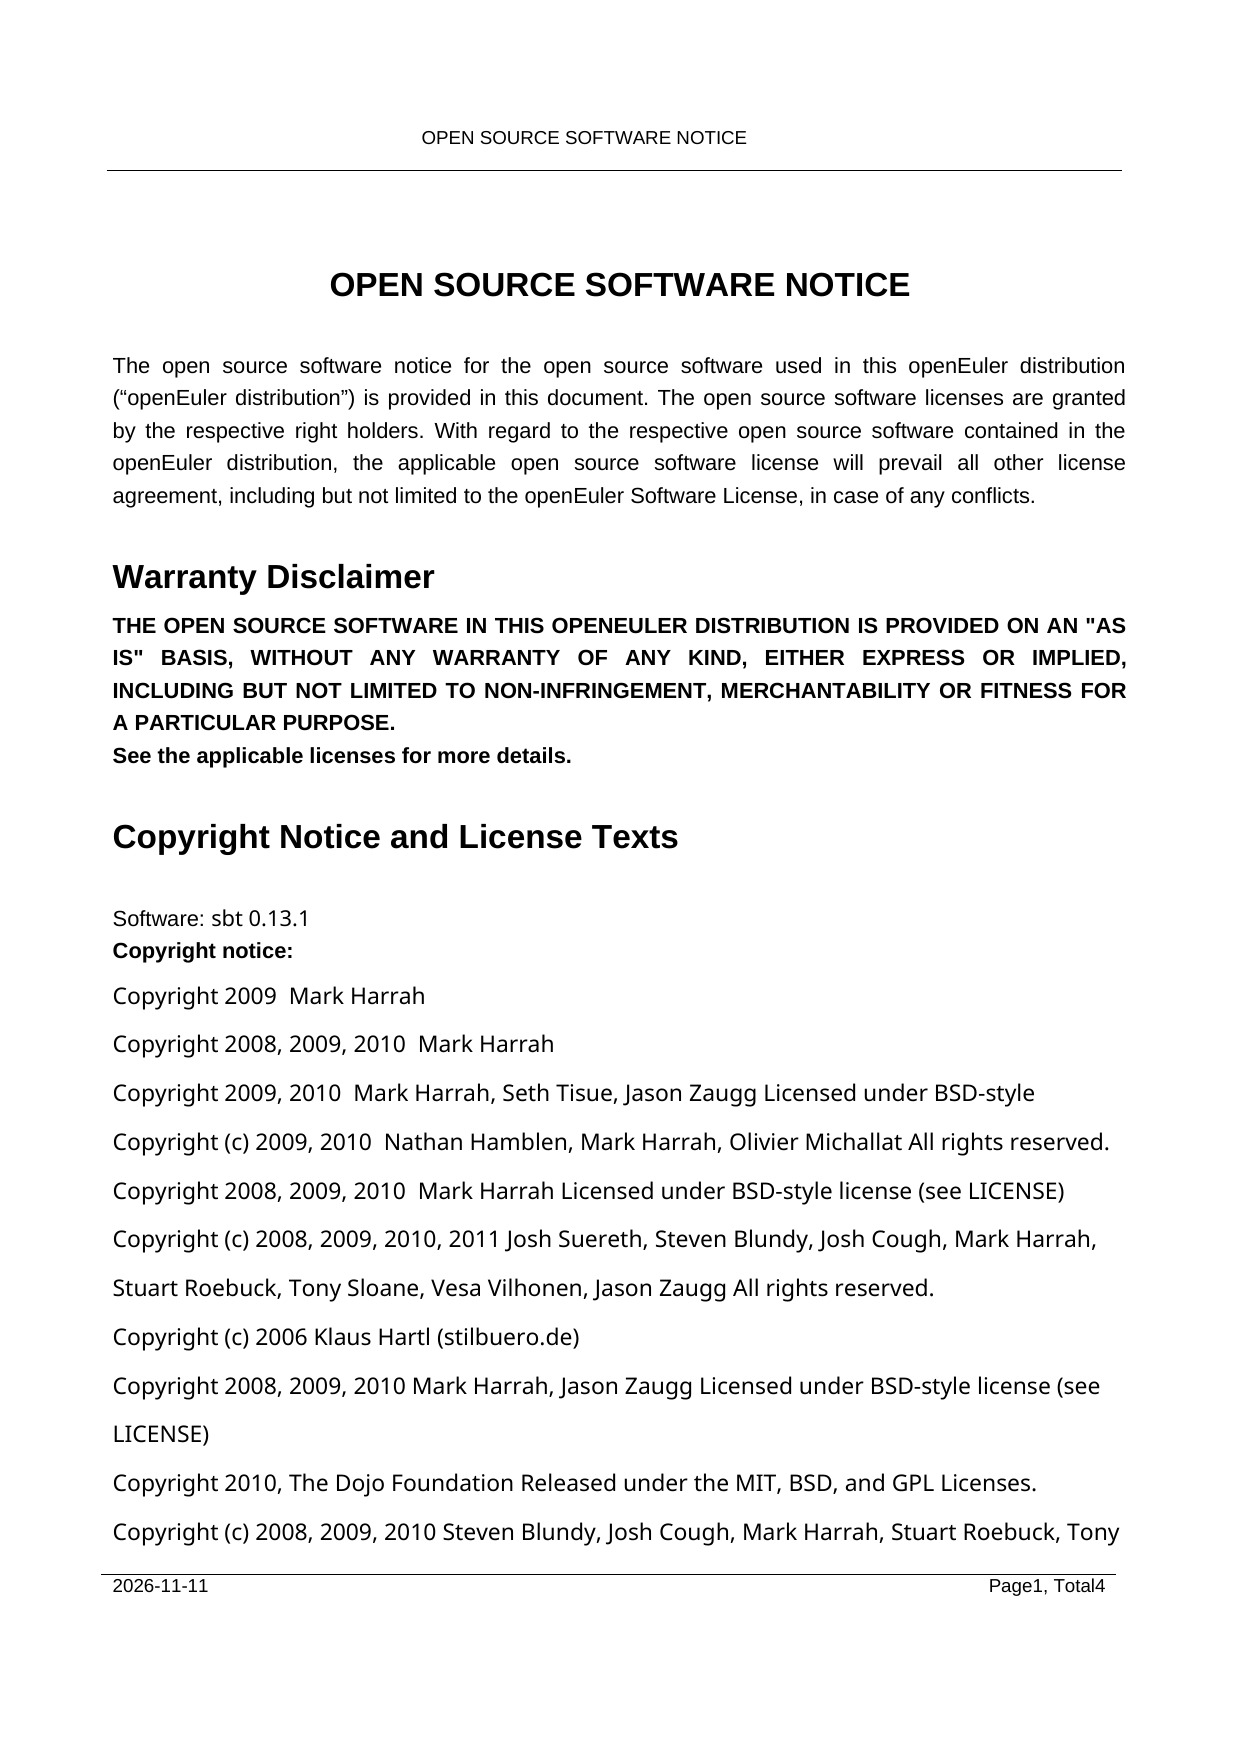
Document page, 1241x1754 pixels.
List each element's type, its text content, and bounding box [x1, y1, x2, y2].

text Copyright Notice and License Texts [112, 804, 1128, 869]
text Software: sbt 0.13.1 [112, 901, 1128, 934]
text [112, 979, 1128, 1548]
text OPEN SOURCE SOFTWARE NOTICE [112, 251, 1128, 316]
text Warranty Disclaimer [112, 544, 1128, 609]
text THE OPEN SOURCE SOFTWARE IN THIS OPENEULER DISTRIBUTION IS PROVIDED ON AN "AS IS" BASIS, WITHOUT ANY WARRANTY OF ANY KIND, EITHER EXPRESS OR IMPLIED, INCLUDING BUT NOT LIMITED TO NON-INFRINGEMENT, MERCHANTABILITY OR FITNESS FOR A PARTICULAR PURPOSE. See the applicable licenses for more details. [112, 609, 1128, 771]
text Copyright notice: [112, 934, 1128, 966]
text The open source software notice for the open source software used in this openEuler distribution (“openEuler distribution”) is provided in this document. The open source software licenses are granted by the respective right holders. With regard to the respective open source software contained in the openEuler distribution, the applicable open source software license will prevail all other license agreement, including but not limited to the openEuler Software License, in case of any conflicts. [112, 349, 1128, 511]
